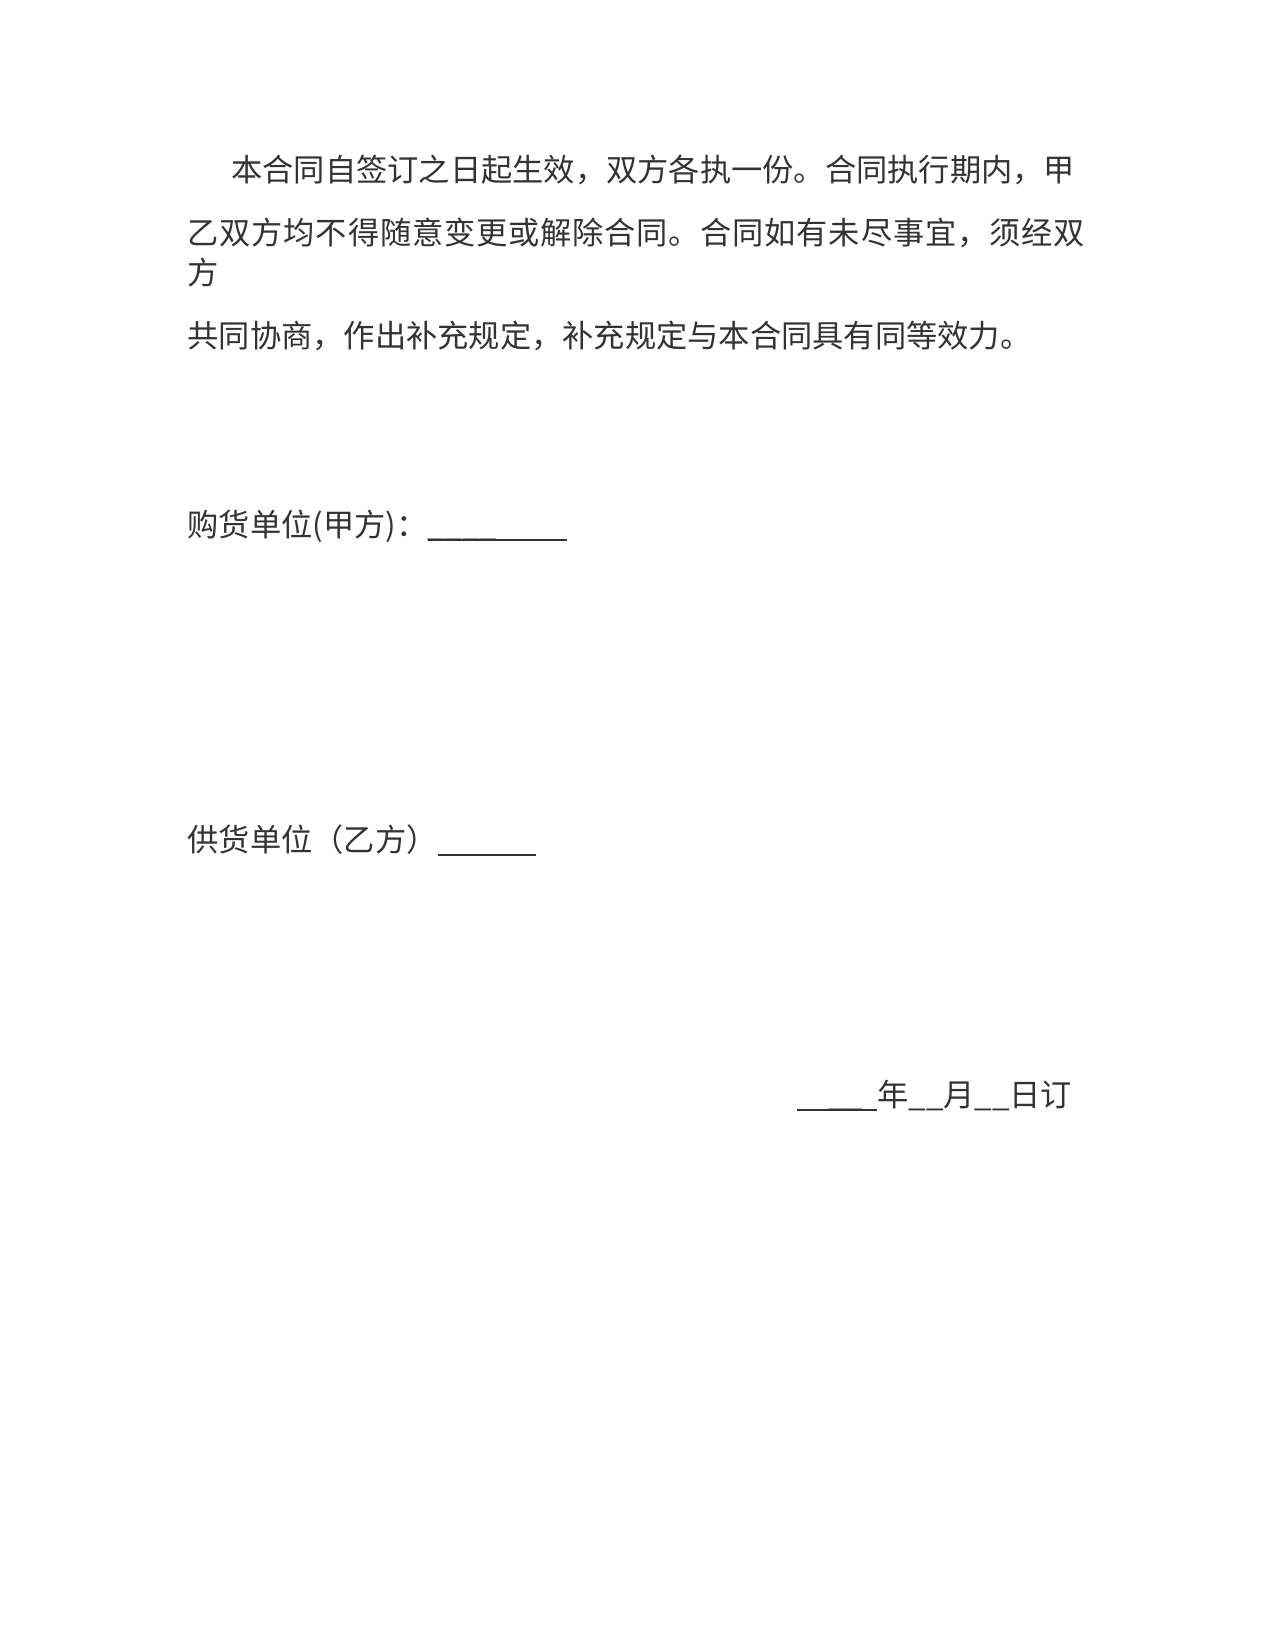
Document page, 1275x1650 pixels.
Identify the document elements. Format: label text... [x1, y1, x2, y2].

text 购货单位(甲方)：____ [187, 505, 1087, 544]
text 本合同自签订之日起生效，双方各执一份。合同执行期内，甲 [187, 150, 1087, 189]
text 共同协商，作出补充规定，补充规定与本合同具有同等效力。 [187, 316, 1087, 355]
text __ 年__月__日订 [187, 1070, 1087, 1115]
text 乙双方均不得随意变更或解除合同。合同如有未尽事宜，须经双方 [187, 213, 1087, 292]
text 供货单位（乙方） [187, 820, 1087, 859]
